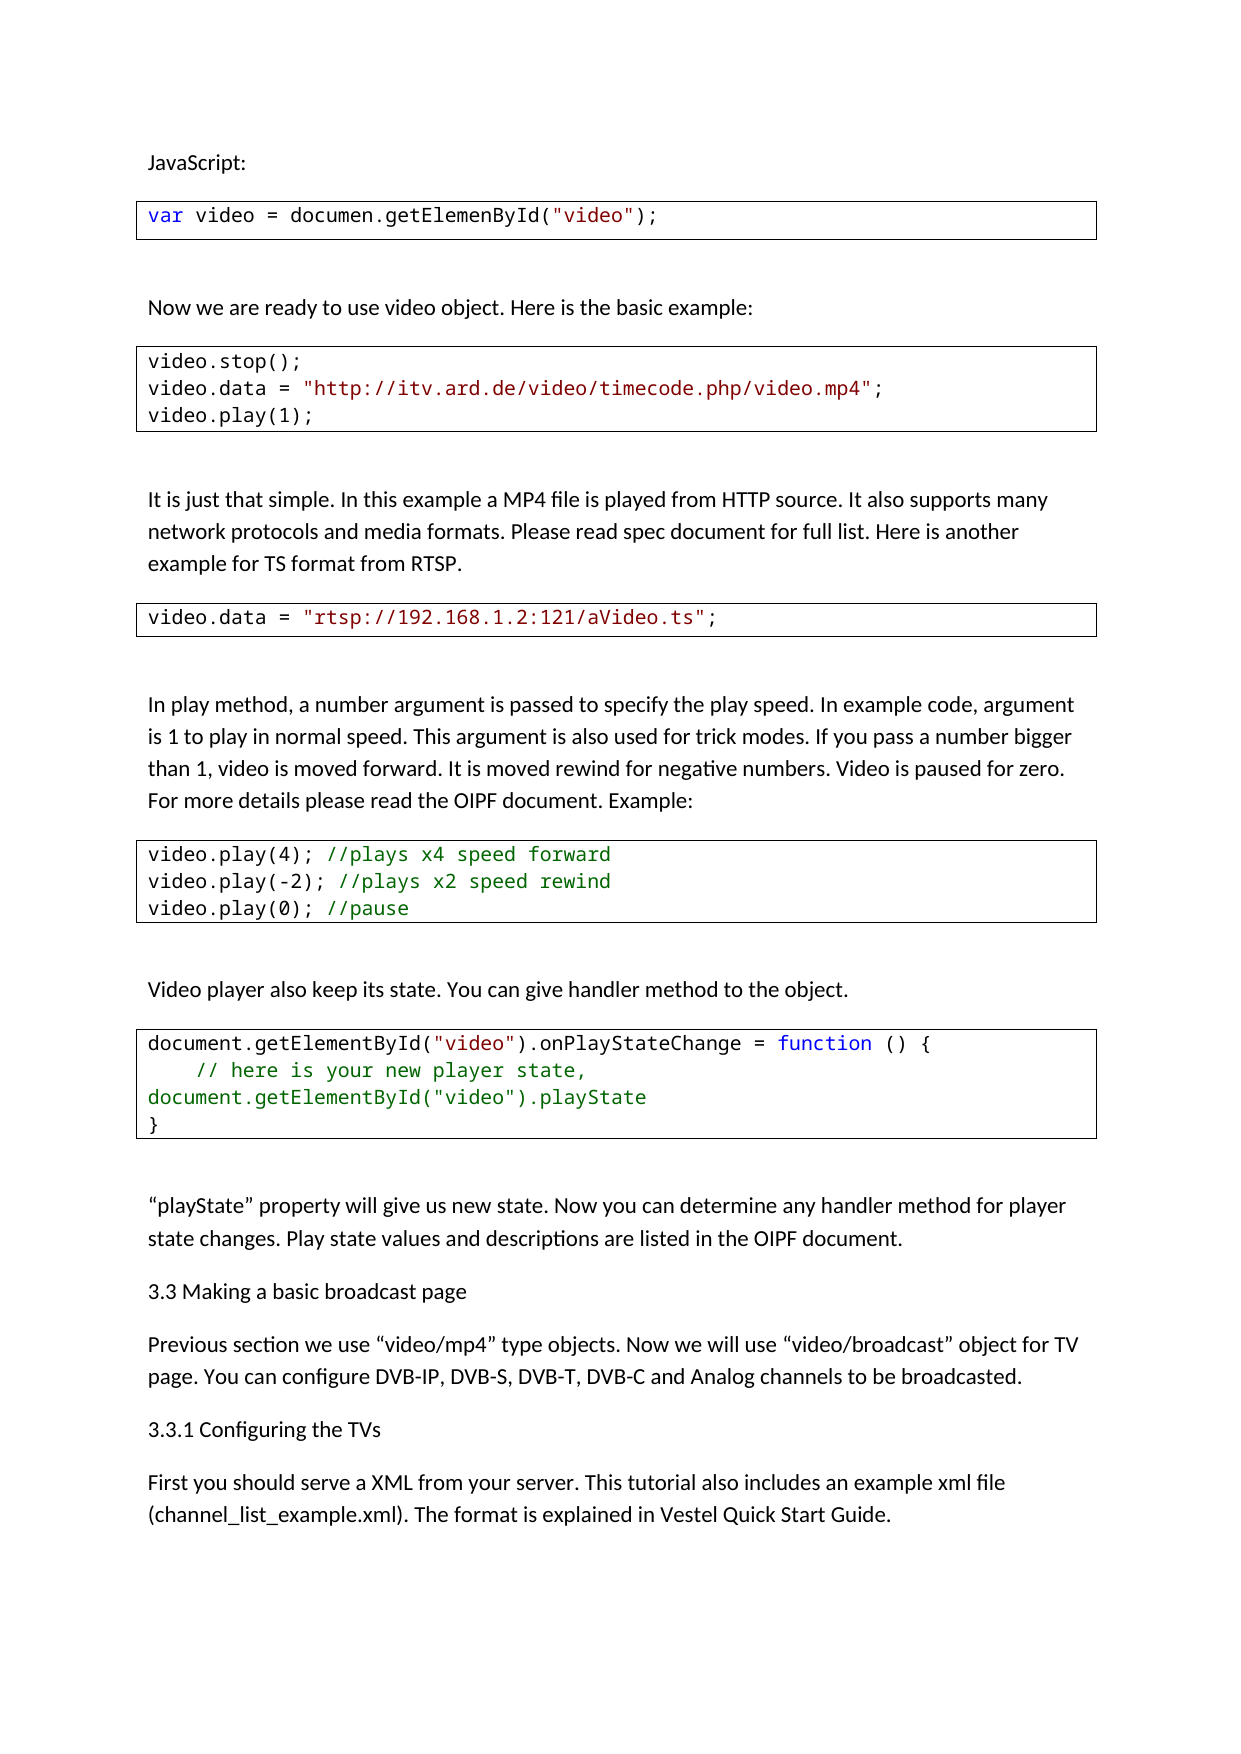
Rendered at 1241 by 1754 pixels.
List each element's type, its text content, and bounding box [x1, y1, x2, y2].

text 3.3 Making a basic broadcast page [148, 1277, 1093, 1305]
text JavaScript: [148, 148, 1093, 176]
table_header video.play(4); //plays x4 speed forward video.play(-2); //plays x2 speed rewind video.play(0); //pause [137, 841, 1096, 922]
text Previous section we use “video/mp4” type objects. Now we will use “video/broadcast” object for TV page. You can configure DVB-IP, DVB-S, DVB-T, DVB-C and Analog channels to be broadcasted. [148, 1330, 1093, 1390]
table_header video.data = "rtsp://192.168.1.2:121/aVideo.ts"; [137, 604, 1096, 636]
text Now we are ready to use video object. Here is the basic example: [148, 293, 1093, 321]
text “playState” property will give us new state. Now you can determine any handler method for player state changes. Play state values and descriptions are listed in the OIPF document. [148, 1192, 1093, 1252]
table_header video.stop(); video.data = "http://itv.ard.de/video/timecode.php/video.mp4"; video.play(1); [137, 347, 1096, 431]
text First you should serve a XML from your server. This tutorial also includes an example xml file (channel_list_example.xml). The format is explained in Vestel Quick Start Guide. [148, 1468, 1093, 1528]
text In play method, a number argument is passed to specify the play speed. In example code, argument is 1 to play in normal speed. This argument is also used for trick modes. If you pass a number bigger than 1, video is moved forward. It is moved rewind for negative numbers. Video is paused for zero. For more details please read the OIPF document. Example: [148, 690, 1093, 814]
table_header var video = documen.getElemenById("video"); [137, 202, 1096, 239]
text It is just that simple. In this example a MP4 file is played from HTTP source. It also supports many network protocols and media formats. Please read spec document for full list. Here is another example for TS format from RTSP. [148, 485, 1093, 577]
text 3.3.1 Configuring the TVs [148, 1415, 1093, 1443]
table_header document.getElementById("video").onPlayStateChange = function () { // here is your new player state, document.getElementById("video").playState } [137, 1030, 1096, 1138]
text Video player also keep its state. You can give handler method to the object. [148, 976, 1093, 1004]
